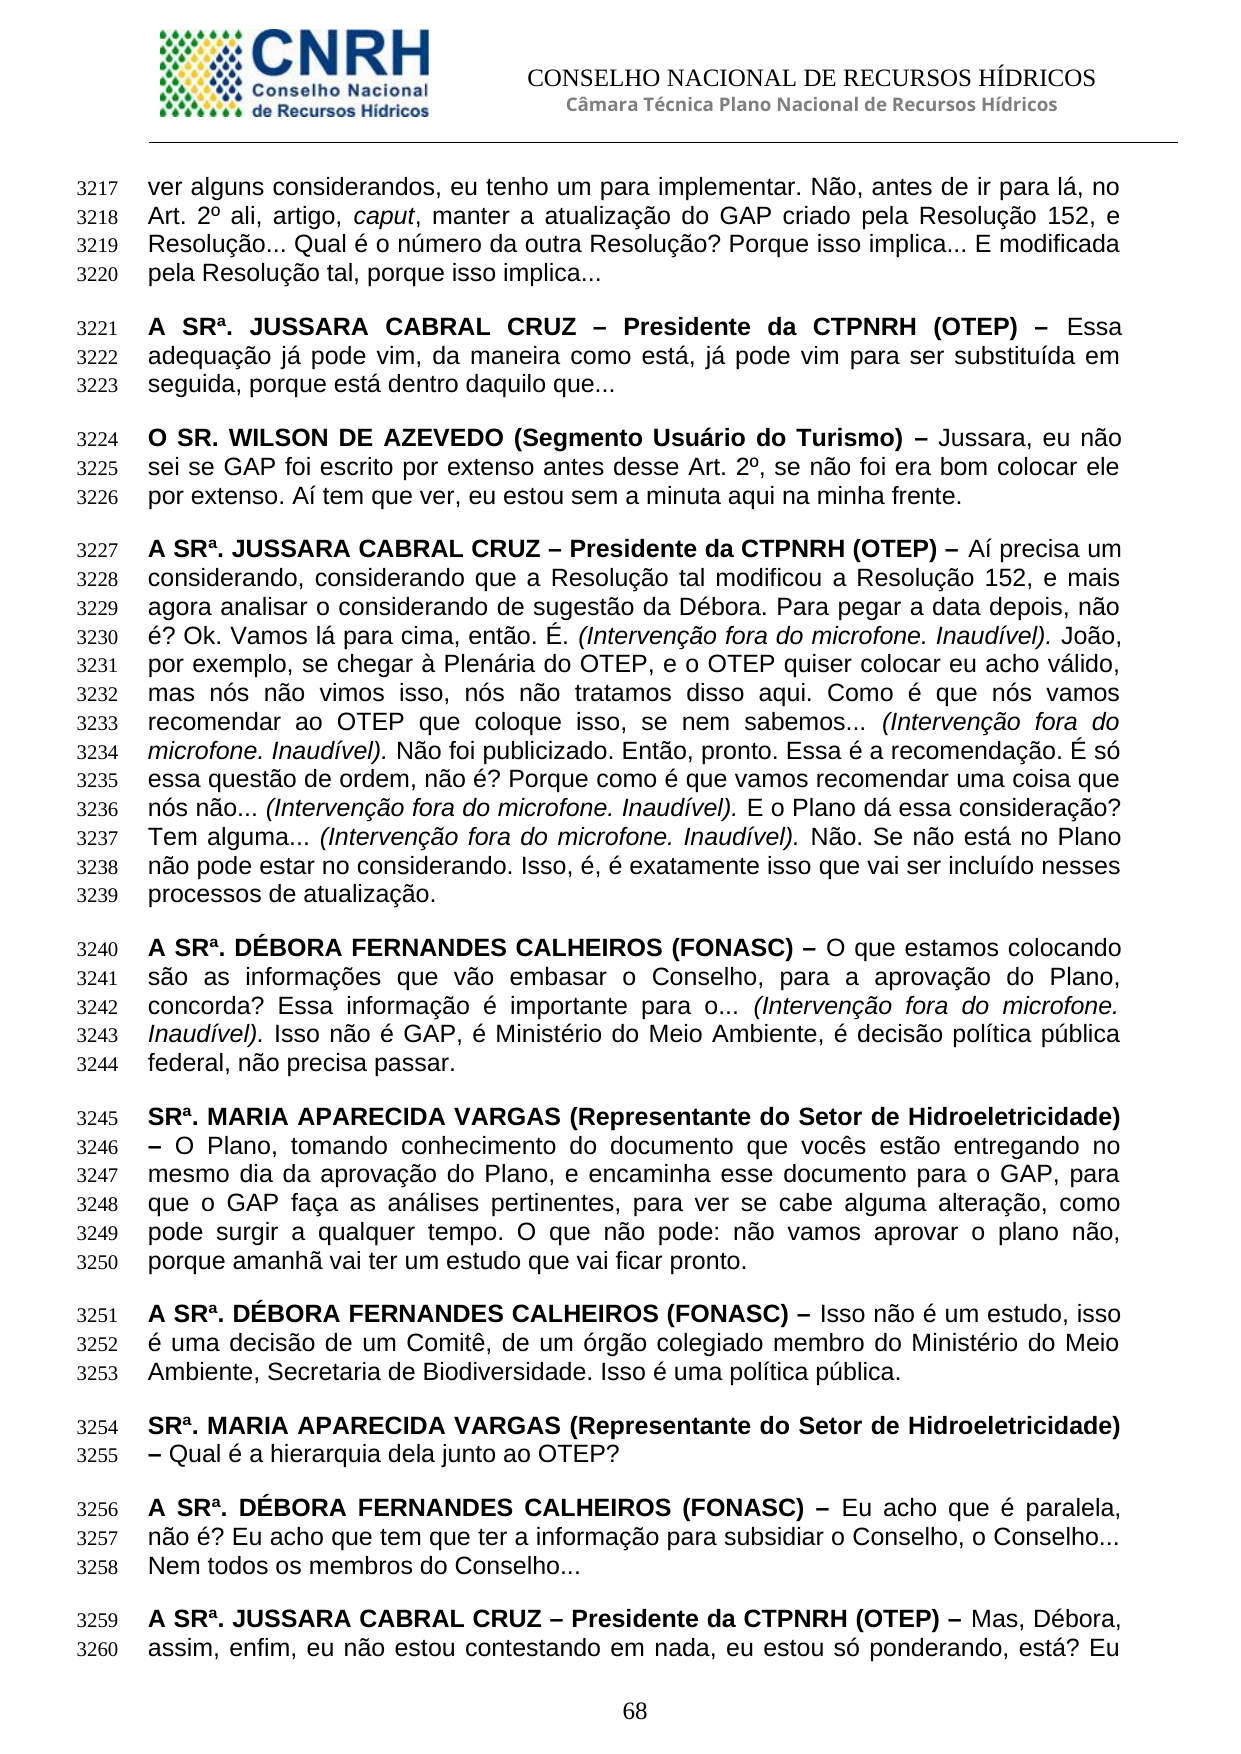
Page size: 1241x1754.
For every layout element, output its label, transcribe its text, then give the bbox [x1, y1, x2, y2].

text SRª. MARIA APARECIDA VARGAS (Representante do Setor de Hidroeletricidade) – O Plano, tomando conhecimento do documento que vocês estão entregando no mesmo dia da aprovação do Plano, e encaminha esse documento para o GAP, para que o GAP faça as análises pertinentes, para ver se cabe alguma alteração, como pode surgir a qualquer tempo. O que não pode: não vamos aprovar o plano não, porque amanhã vai ter um estudo que vai ficar pronto. [148, 1102, 1122, 1274]
text A SRª. DÉBORA FERNANDES CALHEIROS (FONASC) – Isso não é um estudo, isso é uma decisão de um Comitê, de um órgão colegiado membro do Ministério do Meio Ambiente, Secretaria de Biodiversidade. Isso é uma política pública. [148, 1299, 1122, 1386]
picture [159, 29, 429, 117]
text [148, 1604, 1122, 1662]
text A SRª. DÉBORA FERNANDES CALHEIROS (FONASC) – O que estamos colocando são as informações que vão embasar o Conselho, para a aprovação do Plano, concorda? Essa informação é importante para o... (Intervenção fora do microfone. Inaudível). Isso não é GAP, é Ministério do Meio Ambiente, é decisão política pública federal, não precisa passar. [148, 933, 1122, 1077]
text A SRª. JUSSARA CABRAL CRUZ – Presidente da CTPNRH (OTEP) – Essa adequação já pode vim, da maneira como está, já pode vim para ser substituída em seguida, porque está dentro daquilo que... [148, 312, 1122, 398]
text SRª. MARIA APARECIDA VARGAS (Representante do Setor de Hidroeletricidade) – Qual é a hierarquia dela junto ao OTEP? [148, 1411, 1122, 1468]
text A SRª. DÉBORA FERNANDES CALHEIROS (FONASC) – Eu acho que é paralela, não é? Eu acho que tem que ter a informação para subsidiar o Conselho, o Conselho... Nem todos os membros do Conselho... [148, 1493, 1122, 1579]
text A SRª. JUSSARA CABRAL CRUZ – Presidente da CTPNRH (OTEP) – Aí precisa um considerando, considerando que a Resolução tal modificou a Resolução 152, e mais agora analisar o considerando de sugestão da Débora. Para pegar a data depois, não é? Ok. Vamos lá para cima, então. É. (Intervenção fora do microfone. Inaudível). João, por exemplo, se chegar à Plenária do OTEP, e o OTEP quiser colocar eu acho válido, mas nós não vimos isso, nós não tratamos disso aqui. Como é que nós vamos recomendar ao OTEP que coloque isso, se nem sabemos... (Intervenção fora do microfone. Inaudível). Não foi publicizado. Então, pronto. Essa é a recomendação. É só essa questão de ordem, não é? Porque como é que vamos recomendar uma coisa que nós não... (Intervenção fora do microfone. Inaudível). E o Plano dá essa consideração? Tem alguma... (Intervenção fora do microfone. Inaudível). Não. Se não está no Plano não pode estar no considerando. Isso, é, é exatamente isso que vai ser incluído nesses processos de atualização. [148, 534, 1122, 908]
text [148, 172, 1122, 287]
text O SR. WILSON DE AZEVEDO (Segmento Usuário do Turismo) – Jussara, eu não sei se GAP foi escrito por extenso antes desse Art. 2º, se não foi era bom colocar ele por extenso. Aí tem que ver, eu estou sem a minuta aqui na minha frente. [148, 423, 1122, 509]
